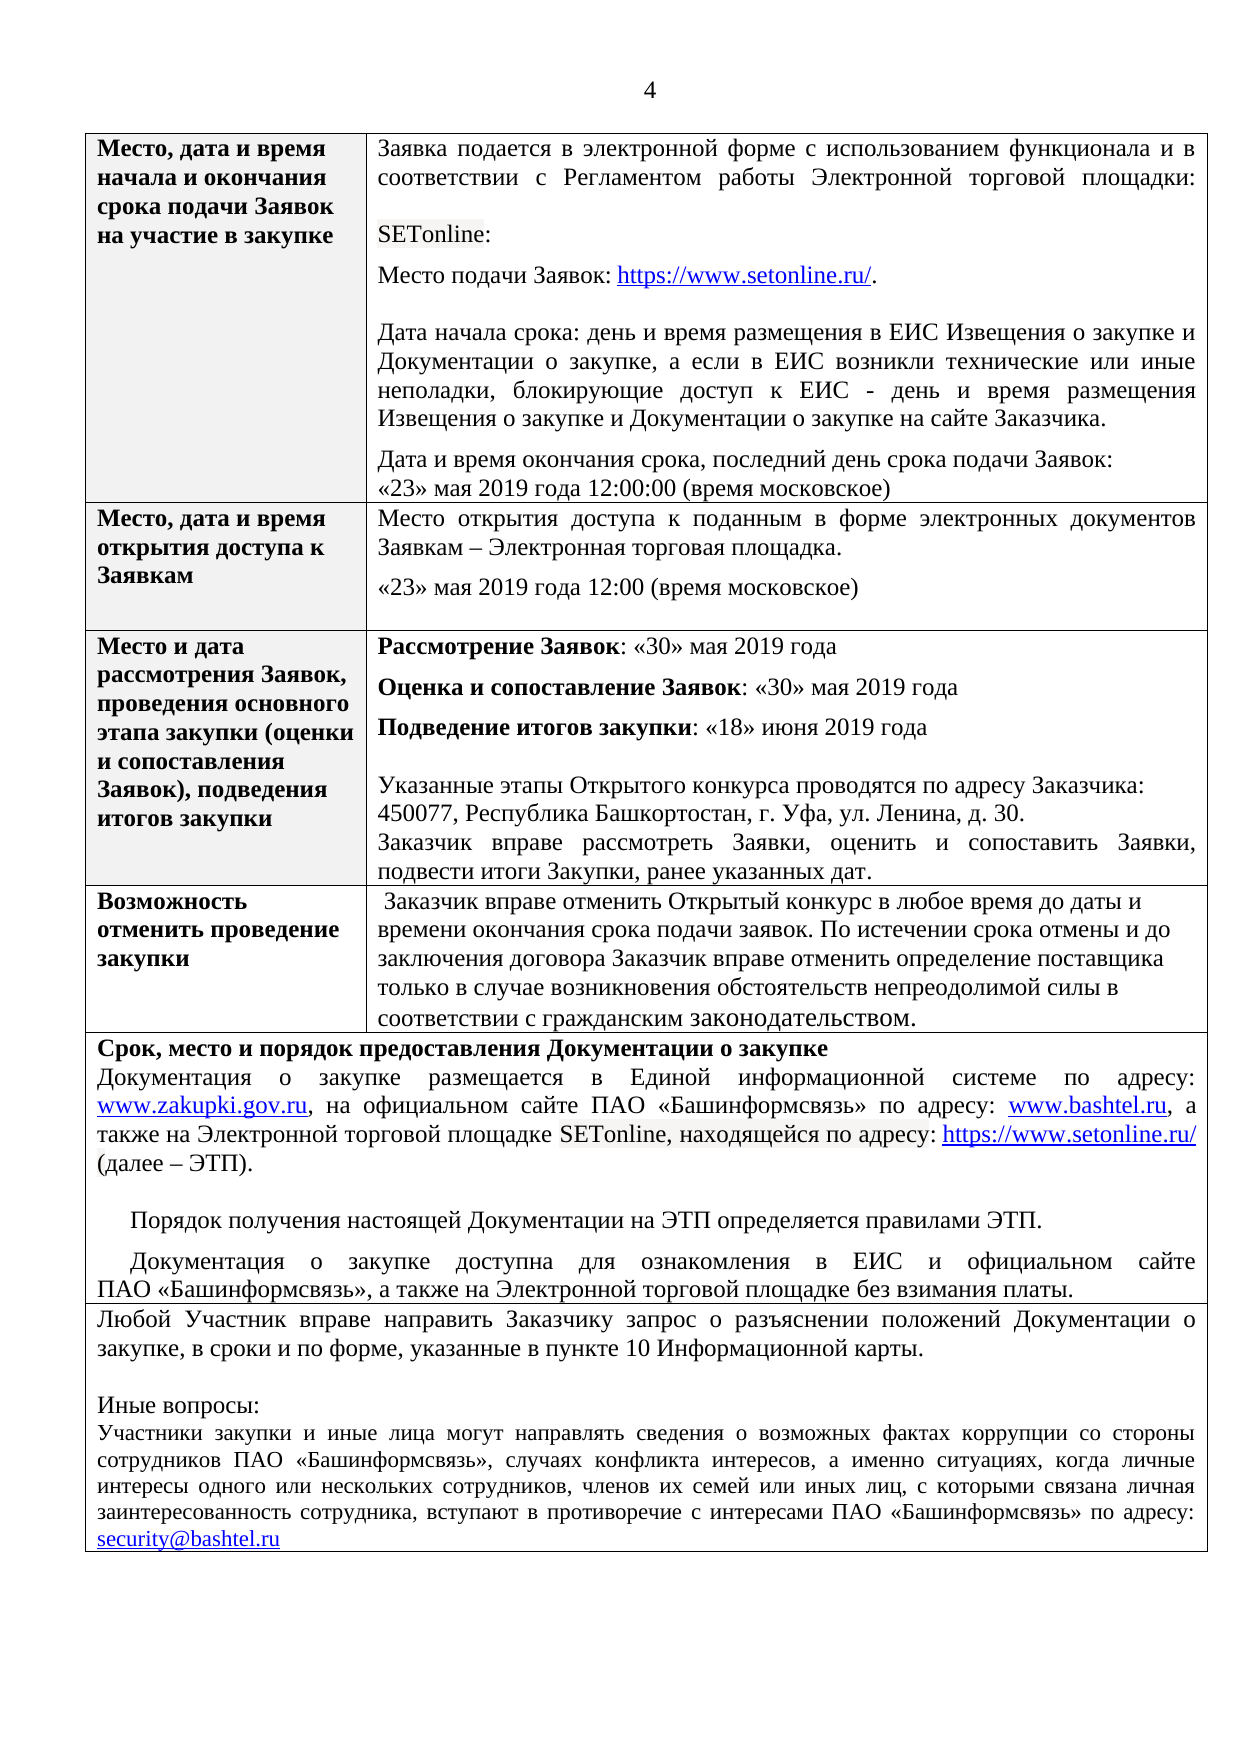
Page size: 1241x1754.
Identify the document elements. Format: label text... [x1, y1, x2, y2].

table_cell Место, дата и время начала и окончания срока подачи Заявок на участие в закупке [86, 134, 366, 502]
table_cell Заказчик вправе отменить Открытый конкурс в любое время до даты и времени окончания срока подачи заявок. По истечении срока отмены и до заключения договора Заказчик вправе отменить определение поставщика только в случае возникновения обстоятельств непреодолимой силы в соответствии с гражданским законодательством. [367, 886, 1207, 1032]
table_cell Возможность отменить проведение закупки [86, 886, 366, 1032]
table_cell Заявка подается в электронной форме с использованием функционала и в соответствии с Регламентом работы Электронной торговой площадки: SETonline: Место подачи Заявок: https://www.setonline.ru/. Дата начала срока: день и время размещения в ЕИС Извещения о закупке и Документации о закупке, а если в ЕИС возникли технические или иные неполадки, блокирующие доступ к ЕИС - день и время размещения Извещения о закупке и Документации о закупке на сайте Заказчика. Дата и время окончания срока, последний день срока подачи Заявок: 12:00:00 (время московское) [367, 134, 1207, 502]
table_cell Любой Участник вправе направить Заказчику запрос о разъяснении положений Документации о закупке, в сроки и по форме, указанные в пункте 10 Информационной карты. Иные вопросы: Участники закупки и иные лица могут направлять сведения о возможных фактах коррупции со стороны сотрудников ПАО «Башинформсвязь», случаях конфликта интересов, а именно ситуациях, когда личные интересы одного или нескольких сотрудников, членов их семей или иных лиц, с которыми связана личная заинтересованность сотрудника, вступают в противоречие с интересами ПАО «Башинформсвязь» по адресу: security@bashtel.ru [86, 1304, 1207, 1551]
table_cell Срок, место и порядок предоставления Документации о закупке Документация о закупке размещается в Единой информационной системе по адресу: www.zakupki.gov.ru, на официальном сайте ПАО «Башинформсвязь» по адресу: www.bashtel.ru, а также на Электронной торговой площадке SETonline, находящейся по адресу: https://www.setonline.ru/ (далее – ЭТП). Порядок получения настоящей Документации на ЭТП определяется правилами ЭТП. Документация о закупке доступна для ознакомления в ЕИС и официальном сайте ПАО «Башинформсвязь», а также на Электронной торговой площадке без взимания платы. [86, 1033, 1207, 1303]
table_cell Место открытия доступа к поданным в форме электронных документов Заявкам – Электронная торговая площадка. 12:00 (время московское) [367, 503, 1207, 630]
table_cell Место и дата рассмотрения Заявок, проведения основного этапа закупки (оценки и сопоставления Заявок), подведения итогов закупки [86, 631, 366, 885]
table_cell Рассмотрение Заявок: Оценка и сопоставление Заявок: Подведение итогов закупки: Указанные этапы Открытого конкурса проводятся по адресу Заказчика: 450077, Республика Башкортостан, г. Уфа, ул. Ленина, д. 30. Заказчик вправе рассмотреть Заявки, оценить и сопоставить Заявки, подвести итоги Закупки, ранее указанных дат. [367, 631, 1207, 885]
table_cell Место, дата и время открытия доступа к Заявкам [86, 503, 366, 630]
